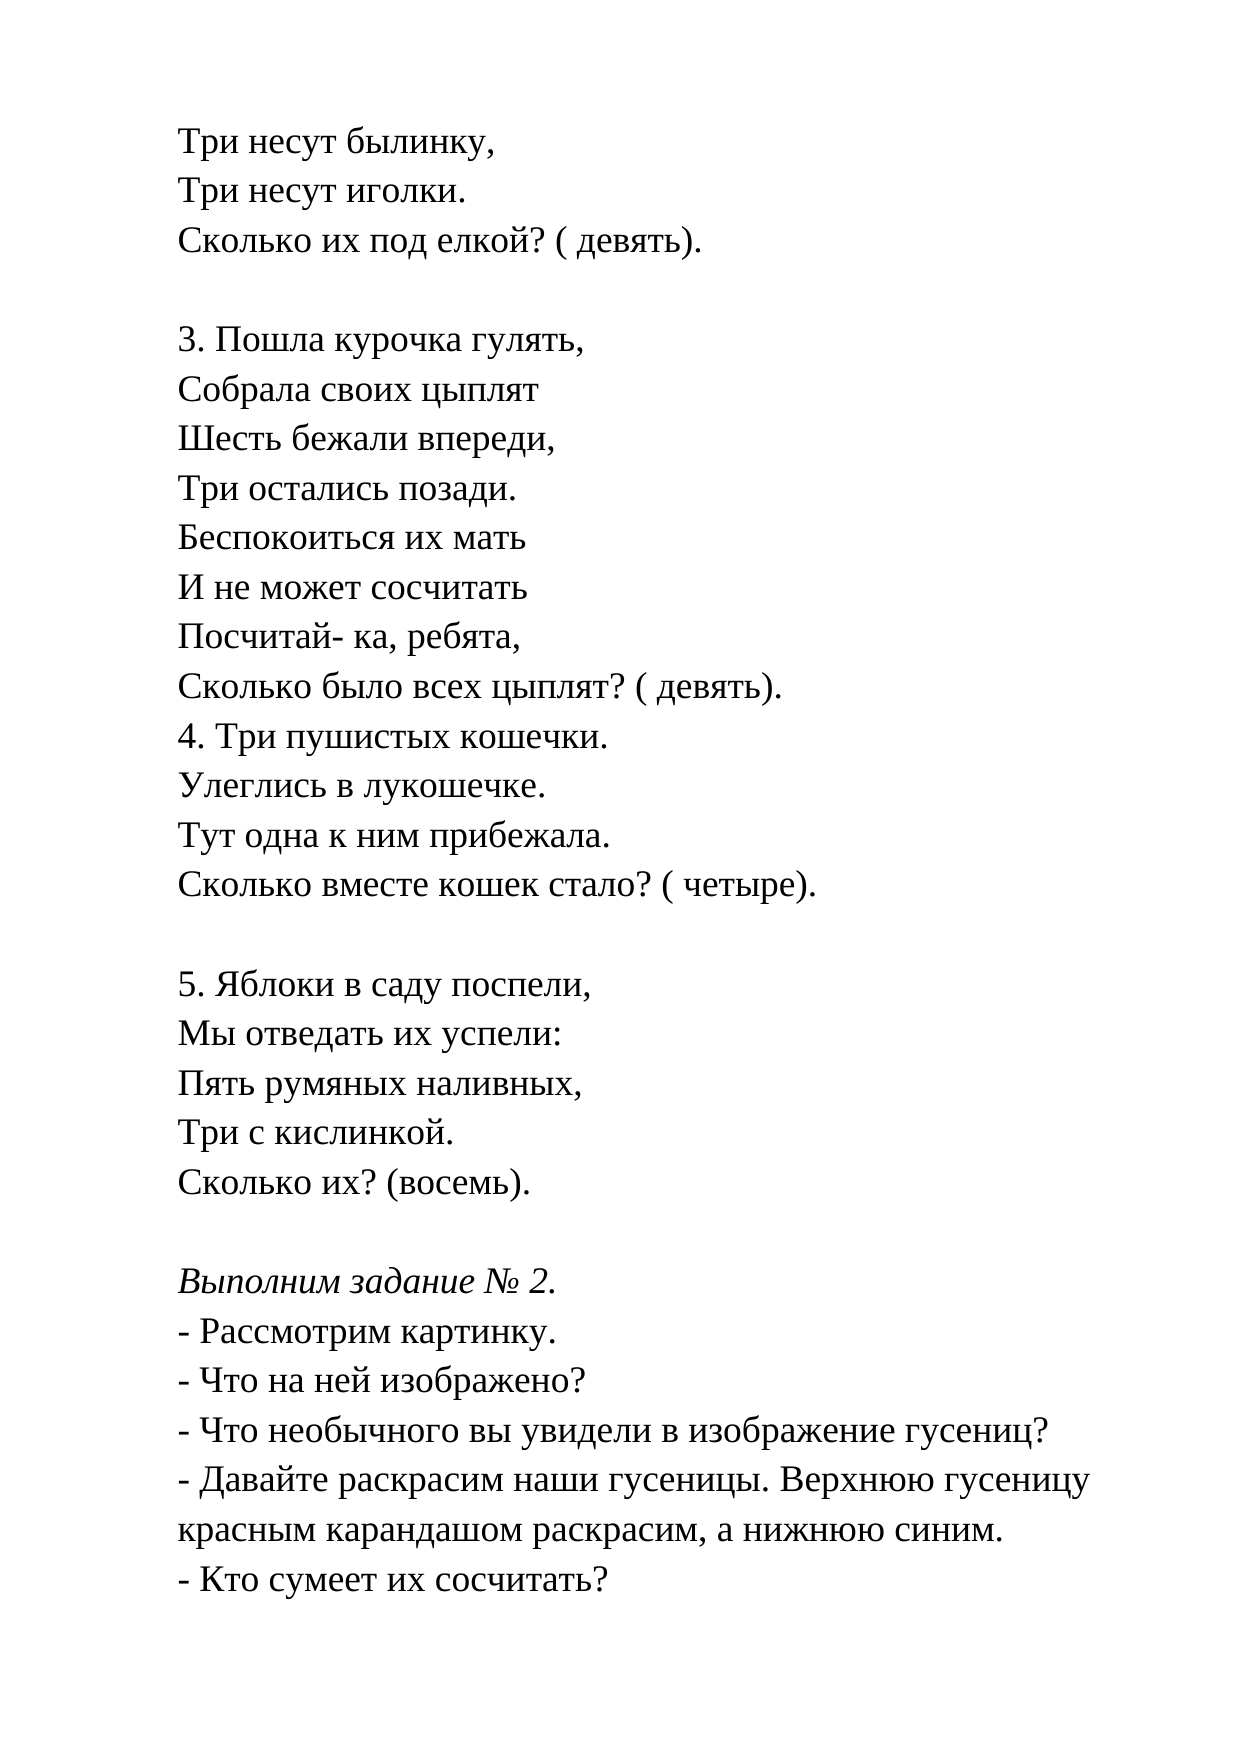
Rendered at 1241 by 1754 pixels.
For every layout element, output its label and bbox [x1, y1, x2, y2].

text [177, 118, 1152, 1599]
